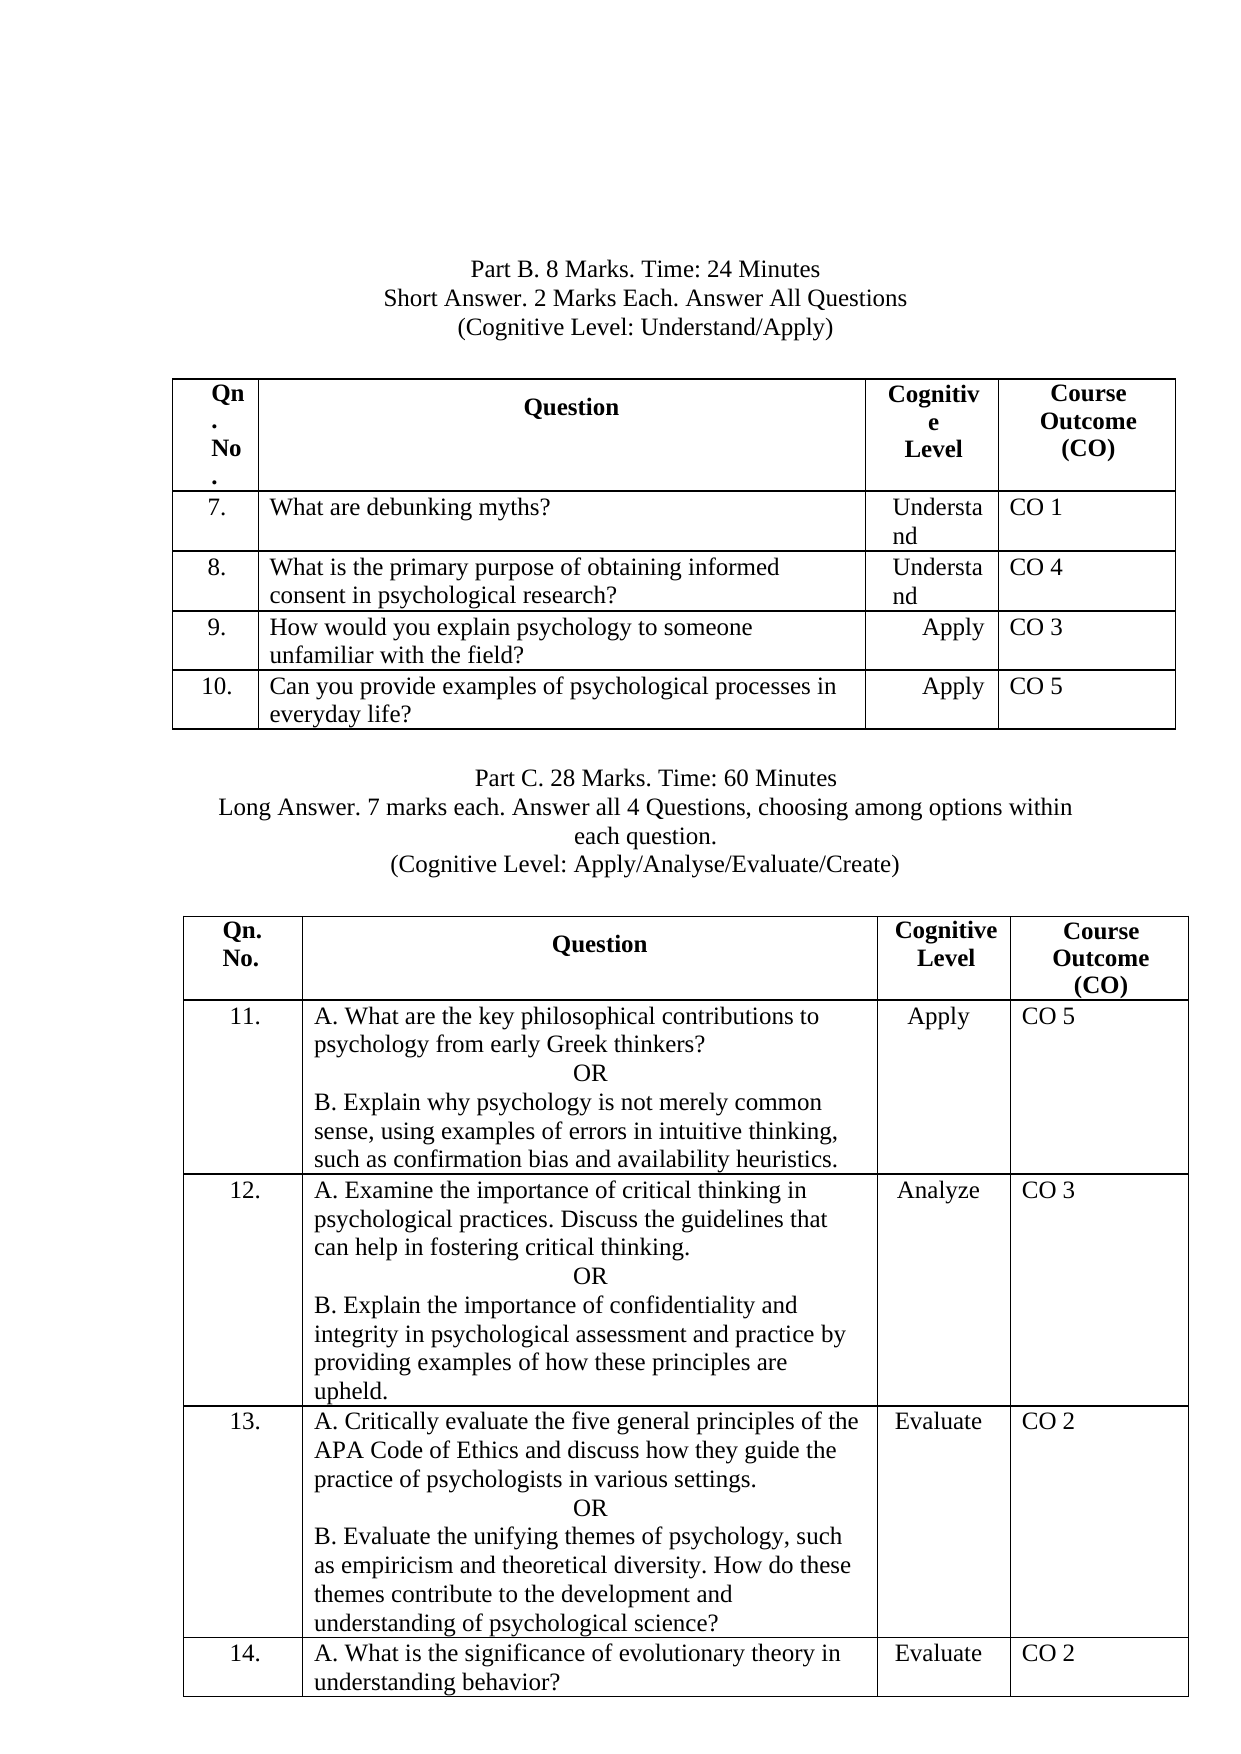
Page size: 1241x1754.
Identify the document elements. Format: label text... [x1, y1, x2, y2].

table_cell A. Examine the importance of critical thinking in psychological practices. Discuss the guidelines that can help in fostering critical thinking. OR B. Explain the importance of confidentiality and integrity in psychological assessment and practice by providing examples of how these principles are upheld. [303, 1175, 877, 1405]
table_cell 7. [173, 492, 258, 550]
table_cell Evaluate [878, 1407, 1010, 1636]
table_cell CO 3 [999, 612, 1175, 669]
table_header Cognitive Level [866, 380, 998, 490]
text (Cognitive Level: Apply/Analyse/Evaluate/Create) [356, 849, 933, 878]
table_cell What is the primary purpose of obtaining informed consent in psychological research? [259, 552, 865, 610]
table_header Question [259, 380, 865, 490]
table_cell Understand [866, 492, 998, 550]
table_cell CO 5 [999, 671, 1175, 728]
table_cell Understand [866, 552, 998, 610]
table_cell CO 4 [999, 552, 1175, 610]
table_cell A. What are the key philosophical contributions to psychology from early Greek thinkers? OR B. Explain why psychology is not merely common sense, using examples of errors in intuitive thinking, such as confirmation bias and availability heuristics. [303, 1001, 877, 1173]
table_cell Apply [866, 612, 998, 669]
text Part C. 28 Marks. Time: 60 Minutes [377, 763, 935, 792]
table_cell CO 5 [1011, 1001, 1188, 1173]
table_header Qn. No. [173, 380, 258, 490]
table_header Question [303, 917, 877, 999]
text Short Answer. 2 Marks Each. Answer All Questions (Cognitive Level: Understand/Apply) [356, 283, 935, 341]
table_header Qn. No. [184, 917, 302, 999]
table_cell Can you provide examples of psychological processes in everyday life? [259, 671, 865, 728]
table_cell CO 1 [999, 492, 1175, 550]
table_cell How would you explain psychology to someone unfamiliar with the field? [259, 612, 865, 669]
text Long Answer. 7 marks each. Answer all 4 Questions, choosing among options within each question. [195, 792, 1095, 849]
table_cell 12. [184, 1175, 302, 1405]
table_cell 10. [173, 671, 258, 728]
table_cell CO 3 [1011, 1175, 1188, 1405]
table_cell 8. [173, 552, 258, 610]
table_cell What are debunking myths? [259, 492, 865, 550]
table_cell Apply [878, 1001, 1010, 1173]
table_cell CO 2 [1011, 1638, 1188, 1696]
table_cell 11. [184, 1001, 302, 1173]
table_cell CO 2 [1011, 1407, 1188, 1636]
table_header Course Outcome (CO) [1011, 917, 1188, 999]
table_cell 9. [173, 612, 258, 669]
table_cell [303, 1638, 877, 1696]
table_header Course Outcome (CO) [999, 380, 1175, 490]
text Part B. 8 Marks. Time: 24 Minutes [356, 254, 934, 283]
table_cell 14. [184, 1638, 302, 1696]
table_cell Apply [866, 671, 998, 728]
table_cell 13. [184, 1407, 302, 1636]
table_cell Analyze [878, 1175, 1010, 1405]
table_cell A. Critically evaluate the five general principles of the APA Code of Ethics and discuss how they guide the practice of psychologists in various settings. OR B. Evaluate the unifying themes of psychology, such as empiricism and theoretical diversity. How do these themes contribute to the development and understanding of psychological science? [303, 1407, 877, 1636]
table_cell Evaluate [878, 1638, 1010, 1696]
table_header Cognitive Level [878, 917, 1010, 999]
